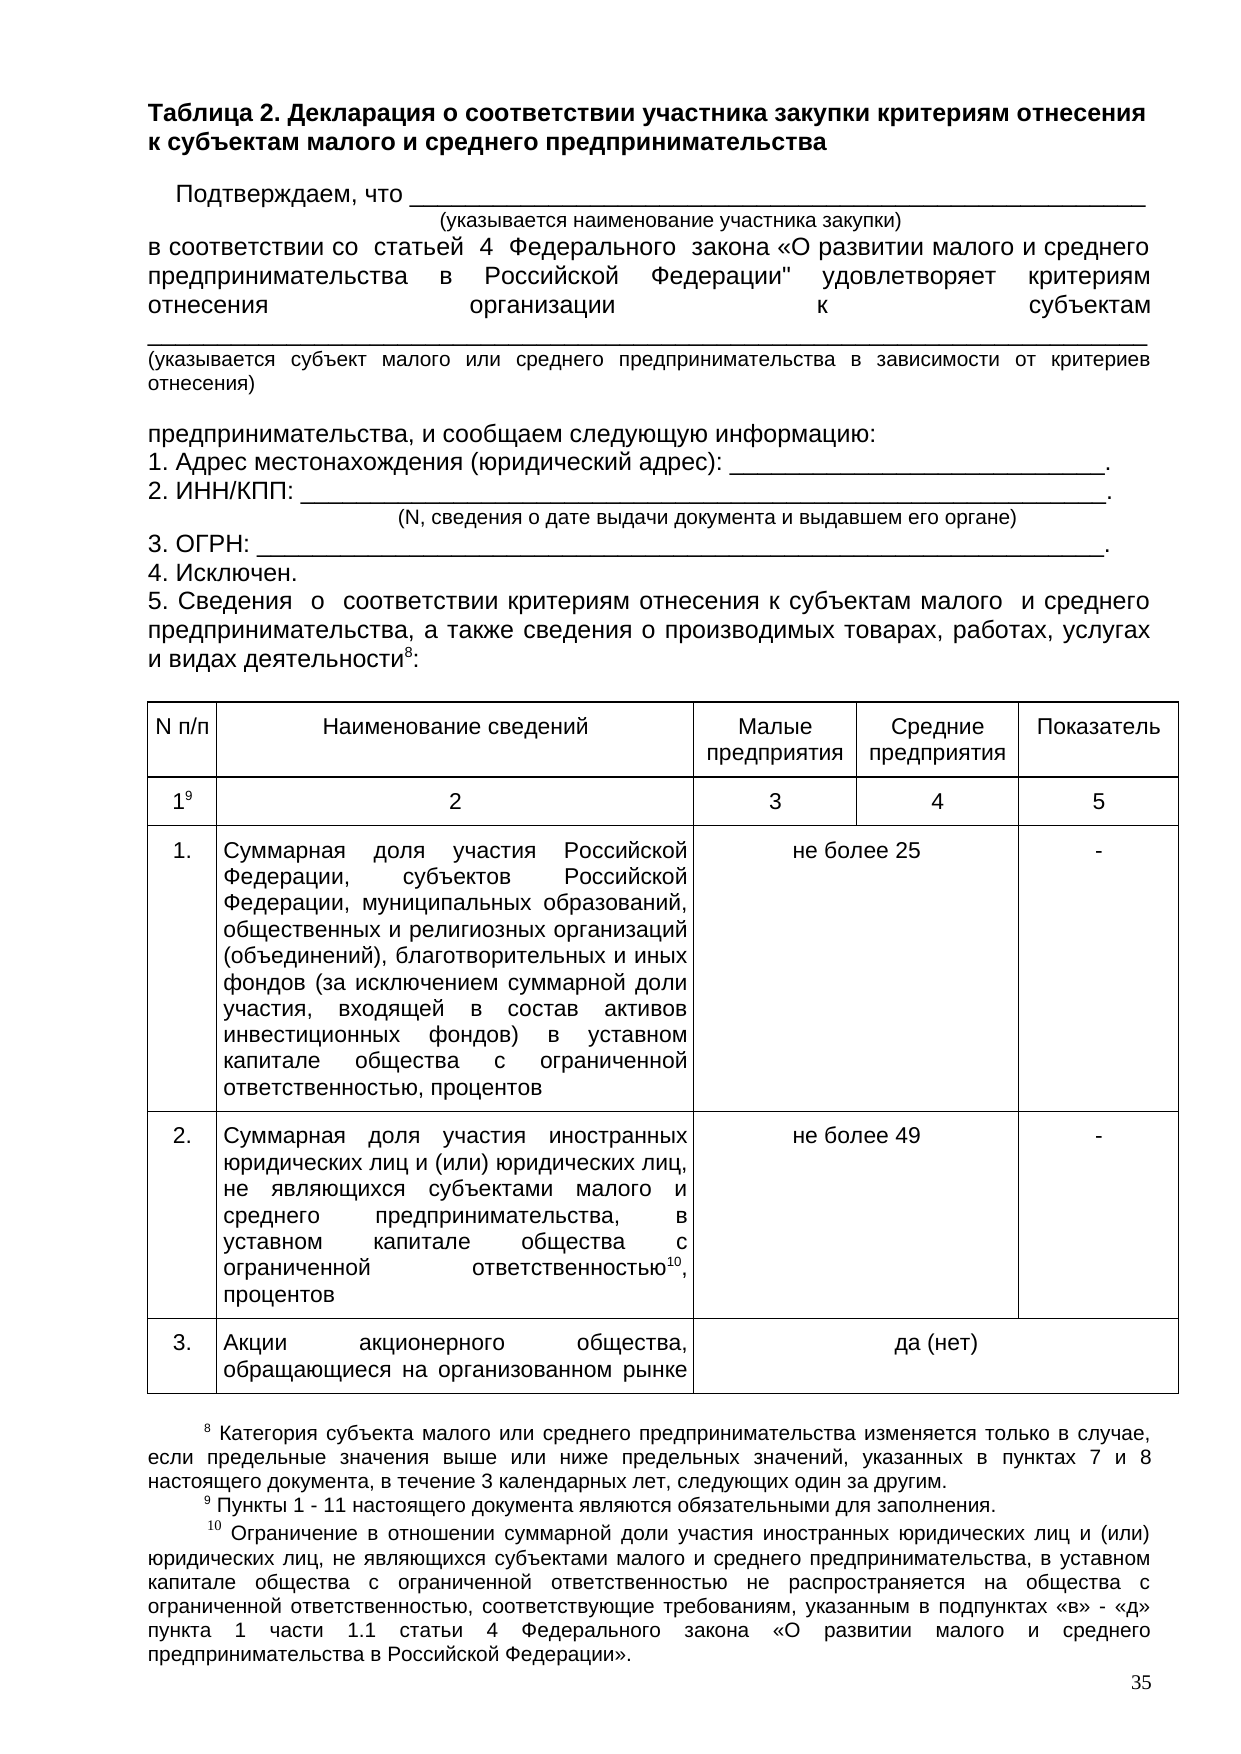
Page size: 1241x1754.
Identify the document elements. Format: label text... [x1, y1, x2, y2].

table_header Наименование сведений [217, 703, 693, 776]
table_cell 1. [148, 826, 216, 1111]
table_cell да (нет) [694, 1319, 1178, 1393]
text 5. Сведения о соответствии критериям отнесения к субъектам малого и среднего предпринимательства, а также сведения о производимых товарах, работах, услугах и видах деятельности: [148, 586, 1152, 673]
text (указывается субъект малого или среднего предпринимательства в зависимости от критериев отнесения) [148, 347, 1152, 395]
table_cell Суммарная доля участия Российской Федерации, субъектов Российской Федерации, муниципальных образований, общественных и религиозных организаций (объединений), благотворительных и иных фондов (за исключением суммарной доли участия, входящей в состав активов инвестиционных фондов) в уставном капитале общества с ограниченной ответственностью, процентов [217, 826, 693, 1111]
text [148, 98, 1152, 155]
table_cell не более 49 [694, 1112, 1018, 1318]
text 4. Исключен. [148, 558, 1152, 586]
table_cell Суммарная доля участия иностранных юридических лиц и (или) юридических лиц, не являющихся субъектами малого и среднего предпринимательства, в уставном капитале общества с ограниченной ответственностью, процентов [217, 1112, 693, 1318]
text Подтверждаем, что _____________________________________________________ [148, 179, 1152, 208]
table_header Средние предприятия [857, 703, 1018, 776]
table_cell 5 [1019, 778, 1178, 825]
table_cell 2 [217, 778, 693, 825]
table_cell 3 [694, 778, 856, 825]
table_cell не более 25 [694, 826, 1018, 1111]
table_header Показатель [1019, 703, 1178, 776]
table_cell 1 [148, 778, 216, 825]
text (N, сведения о дате выдачи документа и выдавшем его органе) [148, 505, 1152, 529]
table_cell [217, 1319, 693, 1393]
table_header N п/п [148, 703, 216, 776]
text (указывается наименование участника закупки) [148, 208, 1152, 232]
table_cell 3. [148, 1319, 216, 1393]
table_cell - [1019, 1112, 1178, 1318]
table_cell 4 [857, 778, 1018, 825]
table_cell 2. [148, 1112, 216, 1318]
table_cell - [1019, 826, 1178, 1111]
table_header Малые предприятия [694, 703, 856, 776]
text предпринимательства, и сообщаем следующую информацию: [148, 419, 1152, 447]
text 1. Адрес местонахождения (юридический адрес): ___________________________. [148, 447, 1152, 476]
text в соответствии со статьей 4 Федерального закона «О развитии малого и среднего предпринимательства в Российской Федерации" удовлетворяет критериям отнесения организации к субъектам ________________________________________________________________________ [148, 232, 1152, 347]
text 3. ОГРН: _____________________________________________________________. [148, 529, 1152, 558]
text 2. ИНН/КПП: __________________________________________________________. [148, 476, 1152, 505]
